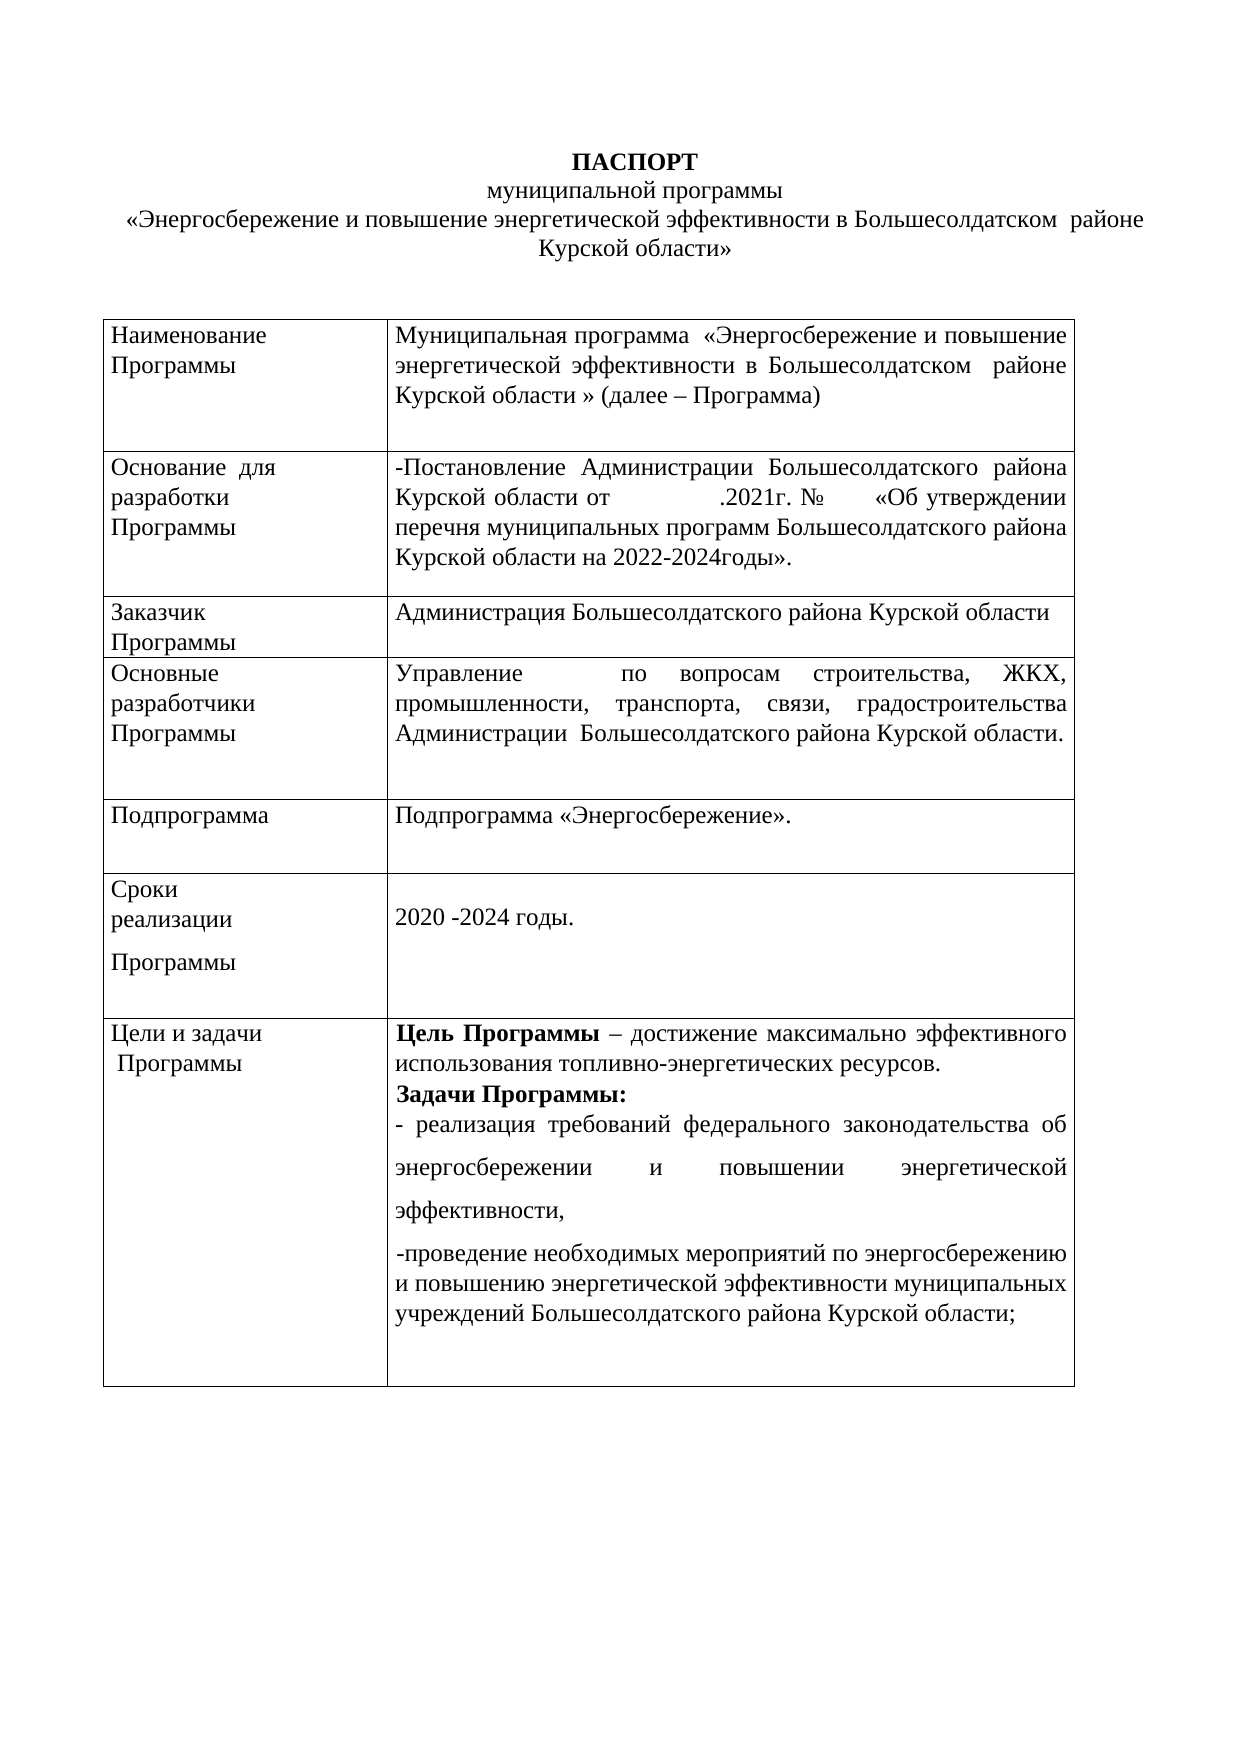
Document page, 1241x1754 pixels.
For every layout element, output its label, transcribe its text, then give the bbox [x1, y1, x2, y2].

table_cell 2020 -2024 годы. [388, 874, 1074, 1017]
table_cell Заказчик Программы [104, 597, 387, 657]
text «Энергосбережение и повышение энергетической эффективности в Большесолдатском районе Курской области» [118, 204, 1152, 262]
table_cell Подпрограмма «Энергосбережение». [388, 800, 1074, 873]
table_cell Цель Программы – достижение максимально эффективного использования топливно-энергетических ресурсов. Задачи Программы: - реализация требований федерального законодательства об энергосбережении и повышении энергетической эффективности, -проведение необходимых мероприятий по энергосбережению и повышению энергетической эффективности муниципальных учреждений Большесолдатского района Курской области; [388, 1019, 1074, 1386]
table_cell Подпрограмма [104, 800, 387, 873]
text Паспорт [118, 147, 1152, 176]
table_cell Основание для разработки Программы [104, 452, 387, 596]
table_cell Основные разработчики Программы [104, 658, 387, 799]
text муниципальной программы [118, 176, 1152, 204]
table_header Муниципальная программа «Энергосбережение и повышение энергетической эффективности в Большесолдатском районе Курской области » (далее – Программа) [388, 320, 1074, 451]
table_cell Управление по вопросам строительства, ЖКХ, промышленности, транспорта, связи, градостроительства Администрации Большесолдатского района Курской области. [388, 658, 1074, 799]
table_cell Сроки реализации Программы [104, 874, 387, 1017]
table_cell Администрация Большесолдатского района Курской области [388, 597, 1074, 657]
table_cell -Постановление Администрации Большесолдатского района Курской области от .2021г. № «Об утверждении перечня муниципальных программ Большесолдатского района Курской области на 2022-2024годы». [388, 452, 1074, 596]
table_header Наименование Программы [104, 320, 387, 451]
table_cell Цели и задачи Программы [104, 1019, 387, 1386]
